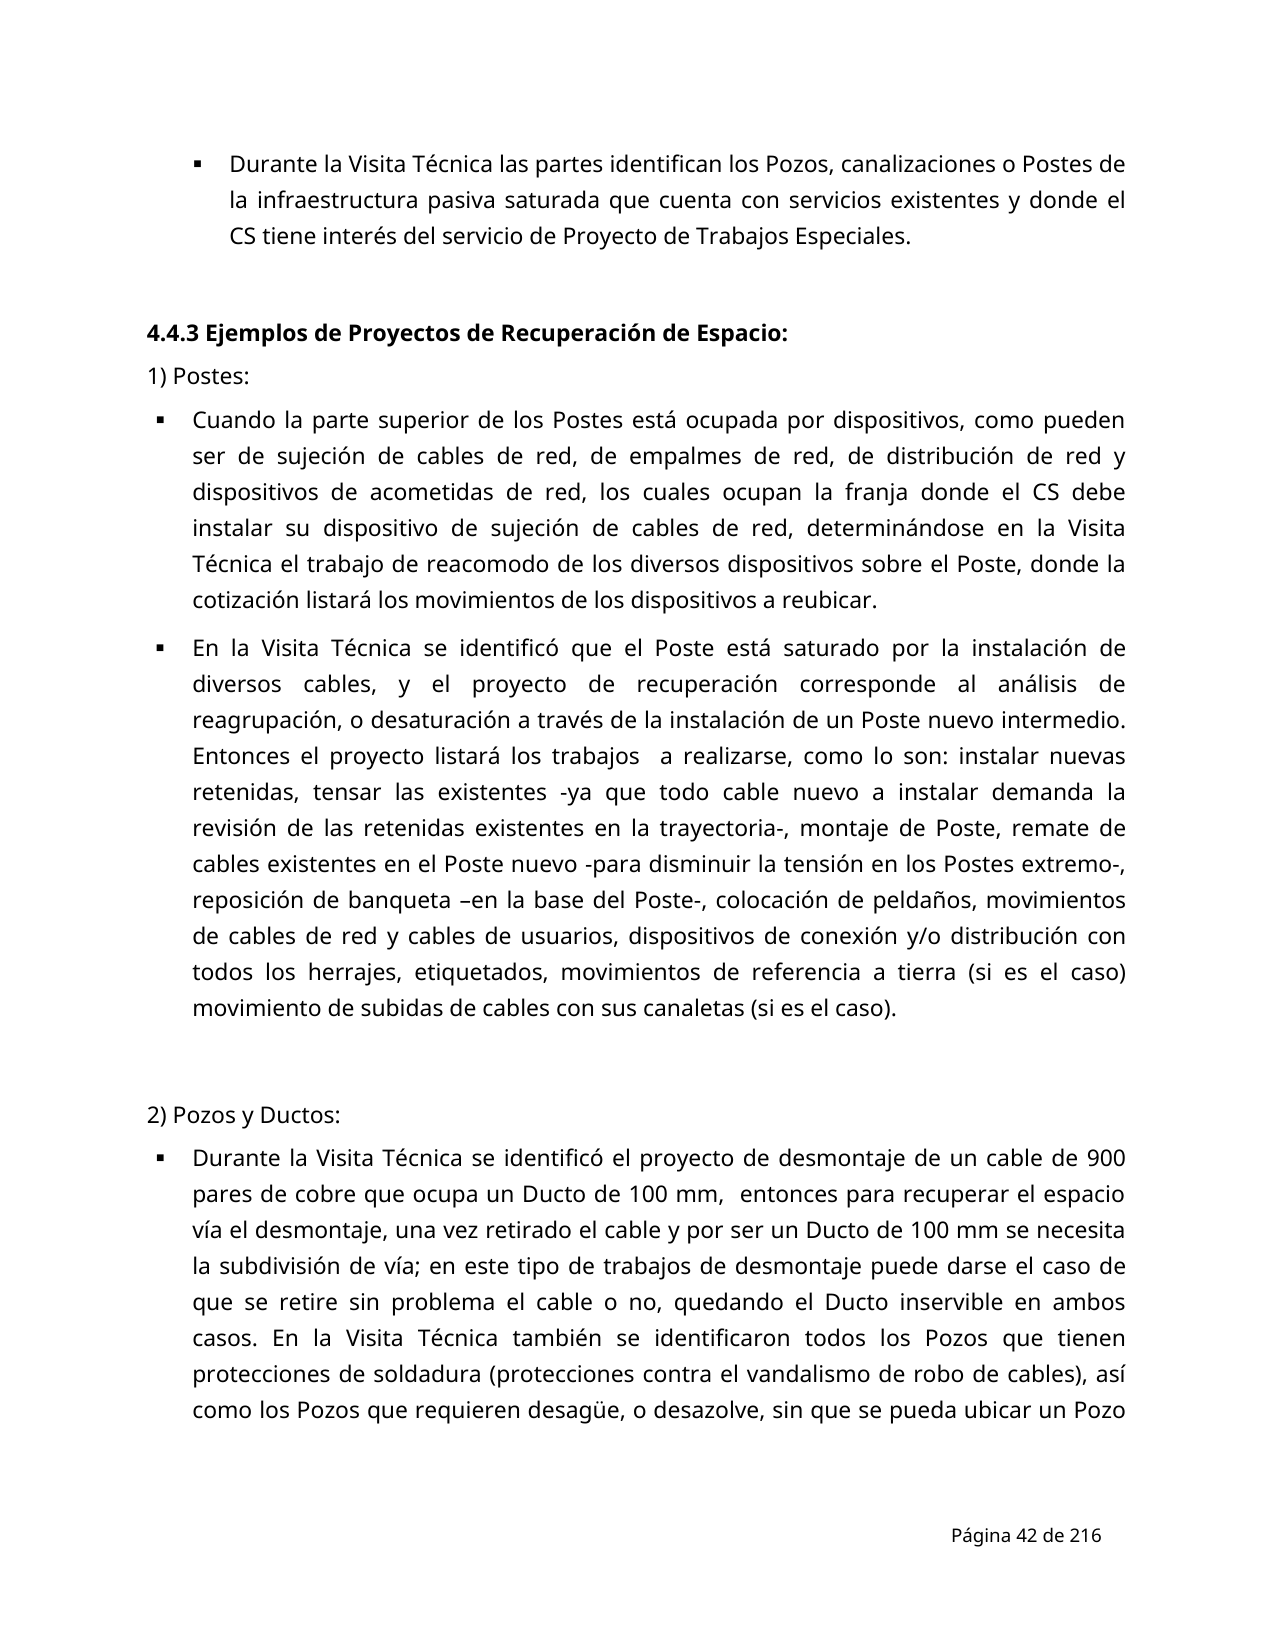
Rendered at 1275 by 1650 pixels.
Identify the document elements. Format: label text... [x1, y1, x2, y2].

list En la Visita Técnica se identificó que el Poste está saturado por la instalación de diversos cables, y el proyecto de recuperación corresponde al análisis de reagrupación, o desaturación a través de la instalación de un Poste nuevo intermedio. Entonces el proyecto listará los trabajos a realizarse, como lo son: instalar nuevas retenidas, tensar las existentes -ya que todo cable nuevo a instalar demanda la revisión de las retenidas existentes en la trayectoria-, montaje de Poste, remate de cables existentes en el Poste nuevo -para disminuir la tensión en los Postes extremo-, reposición de banqueta –en la base del Poste-, colocación de peldaños, movimientos de cables de red y cables de usuarios, dispositivos de conexión y/o distribución con todos los herrajes, etiquetados, movimientos de referencia a tierra (si es el caso) movimiento de subidas de cables con sus canaletas (si es el caso). [154, 632, 1127, 1023]
subtitle 2) Pozos y Ductos: [147, 1099, 1127, 1130]
subtitle 1) Postes: [147, 360, 1127, 391]
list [155, 1142, 1127, 1425]
subtitle 4.4.3 Ejemplos de Proyectos de Recuperación de Espacio: [147, 316, 1127, 348]
list Durante la Visita Técnica las partes identifican los Pozos, canalizaciones o Postes de la infraestructura pasiva saturada que cuenta con servicios existentes y donde el CS tiene interés del servicio de Proyecto de Trabajos Especiales. [192, 148, 1127, 251]
list Cuando la parte superior de los Postes está ocupada por dispositivos, como pueden ser de sujeción de cables de red, de empalmes de red, de distribución de red y dispositivos de acometidas de red, los cuales ocupan la franja donde el CS debe instalar su dispositivo de sujeción de cables de red, determinándose en la Visita Técnica el trabajo de reacomodo de los diversos dispositivos sobre el Poste, donde la cotización listará los movimientos de los dispositivos a reubicar. [155, 404, 1127, 615]
